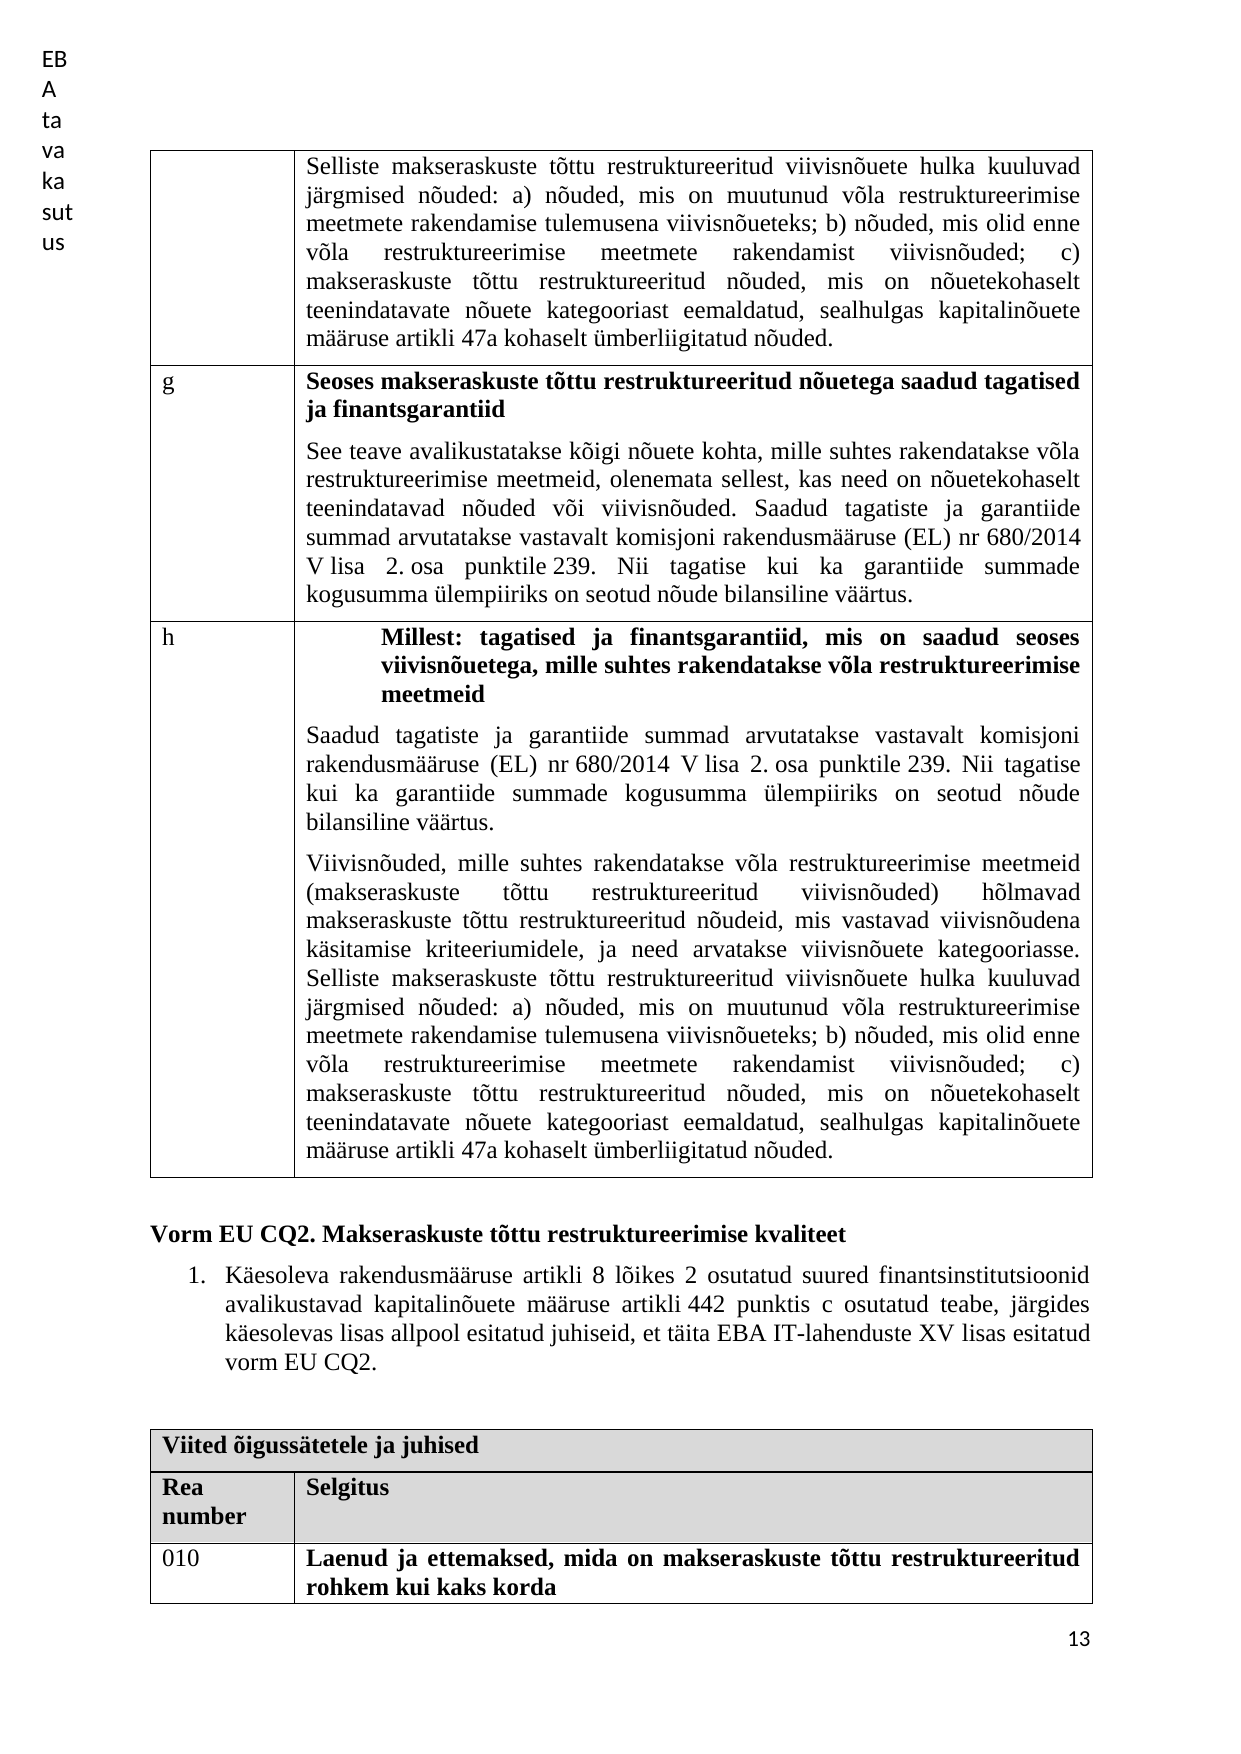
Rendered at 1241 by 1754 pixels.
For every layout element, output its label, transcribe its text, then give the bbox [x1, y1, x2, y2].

table_cell Selgitus [295, 1473, 1092, 1542]
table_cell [295, 151, 1092, 365]
table_cell h [151, 622, 294, 1177]
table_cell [295, 1544, 1092, 1603]
table_cell Rea number [151, 1473, 294, 1542]
table_cell Seoses makseraskuste tõttu restruktureeritud nõuetega saadud tagatised ja finantsgarantiid See teave avalikustatakse kõigi nõuete kohta, mille suhtes rakendatakse võla restruktureerimise meetmeid, olenemata sellest, kas need on nõuetekohaselt teenindatavad nõuded või viivisnõuded. Saadud tagatiste ja garantiide summad arvutatakse vastavalt komisjoni rakendusmääruse (EL) nr 680/2014 V lisa 2. osa punktile 239. Nii tagatise kui ka garantiide summade kogusumma ülempiiriks on seotud nõude bilansiline väärtus. [295, 366, 1092, 621]
table_cell f [151, 151, 294, 365]
table_cell g [151, 366, 294, 621]
list Käesoleva rakendusmääruse artikli 8 lõikes 2 osutatud suured finantsinstitutsioonid avalikustavad kapitalinõuete määruse artikli 442 punktis c osutatud teabe, järgides käesolevas lisas allpool esitatud juhiseid, et täita EBA IT-lahenduste XV lisas esitatud vorm EU CQ2. [187, 1260, 1090, 1375]
table_header Viited õigussätetele ja juhised [151, 1430, 1092, 1471]
table_cell 010 [151, 1544, 294, 1603]
text Vorm EU CQ2. Makseraskuste tõttu restruktureerimise kvaliteet [150, 1219, 1090, 1248]
table_cell Millest: tagatised ja finantsgarantiid, mis on saadud seoses viivisnõuetega, mille suhtes rakendatakse võla restruktureerimise meetmeid Saadud tagatiste ja garantiide summad arvutatakse vastavalt komisjoni rakendusmääruse (EL) nr 680/2014 V lisa 2. osa punktile 239. Nii tagatise kui ka garantiide summade kogusumma ülempiiriks on seotud nõude bilansiline väärtus. Viivisnõuded, mille suhtes rakendatakse võla restruktureerimise meetmeid (makseraskuste tõttu restruktureeritud viivisnõuded) hõlmavad makseraskuste tõttu restruktureeritud nõudeid, mis vastavad viivisnõudena käsitamise kriteeriumidele, ja need arvatakse viivisnõuete kategooriasse. Selliste makseraskuste tõttu restruktureeritud viivisnõuete hulka kuuluvad järgmised nõuded: a) nõuded, mis on muutunud võla restruktureerimise meetmete rakendamise tulemusena viivisnõueteks; b) nõuded, mis olid enne võla restruktureerimise meetmete rakendamist viivisnõuded; c) makseraskuste tõttu restruktureeritud nõuded, mis on nõuetekohaselt teenindatavate nõuete kategooriast eemaldatud, sealhulgas kapitalinõuete määruse artikli 47a kohaselt ümberliigitatud nõuded. [295, 622, 1092, 1177]
